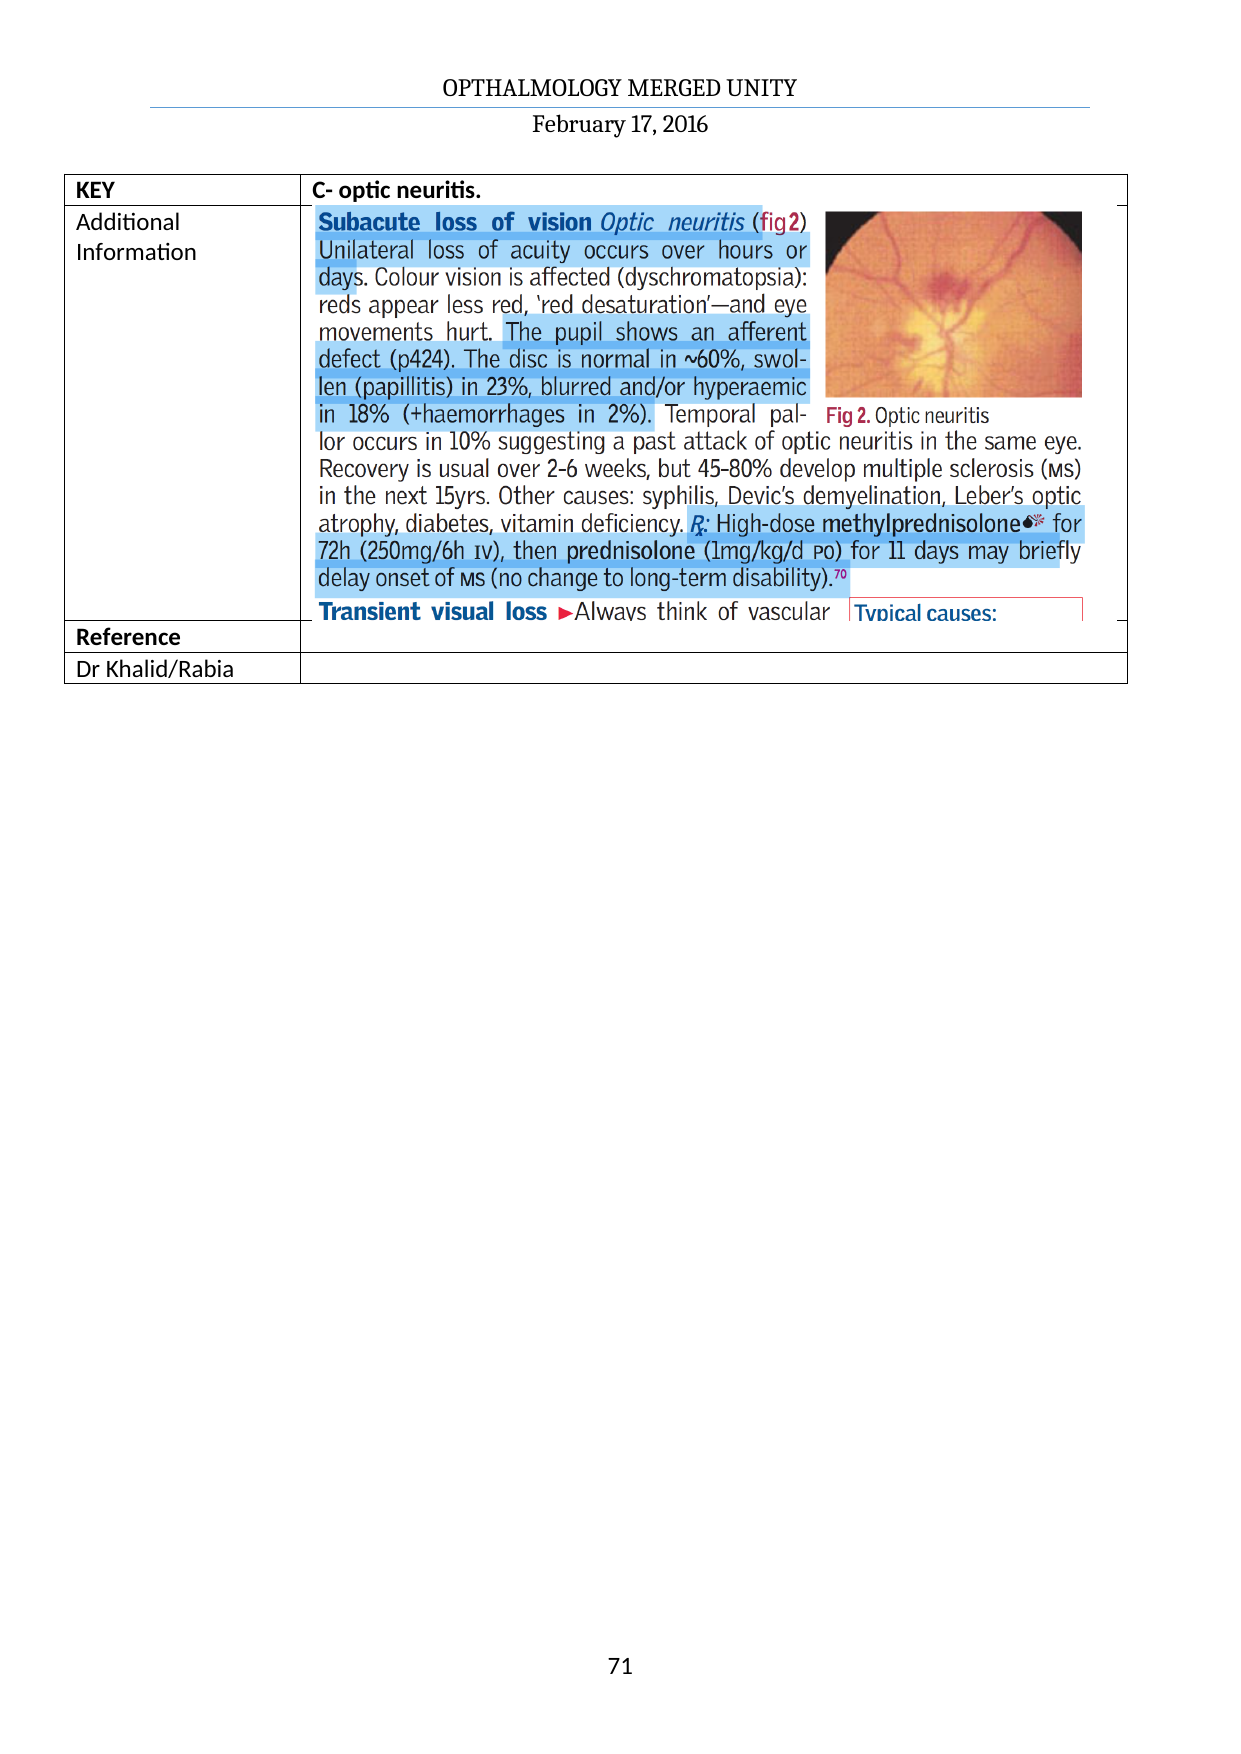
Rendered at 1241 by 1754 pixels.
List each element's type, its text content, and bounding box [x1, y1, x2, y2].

table_cell KEY [65, 175, 300, 205]
picture [312, 205, 1117, 621]
table_cell [301, 653, 1127, 683]
table_cell [301, 621, 1127, 652]
table_cell C- optic neuritis. [301, 175, 1127, 205]
table_cell [1117, 206, 1127, 620]
table_cell Reference [65, 621, 300, 652]
table_cell [301, 206, 312, 620]
table_cell Dr Khalid/Rabia [65, 653, 300, 683]
table_cell Additional Information [65, 206, 300, 620]
